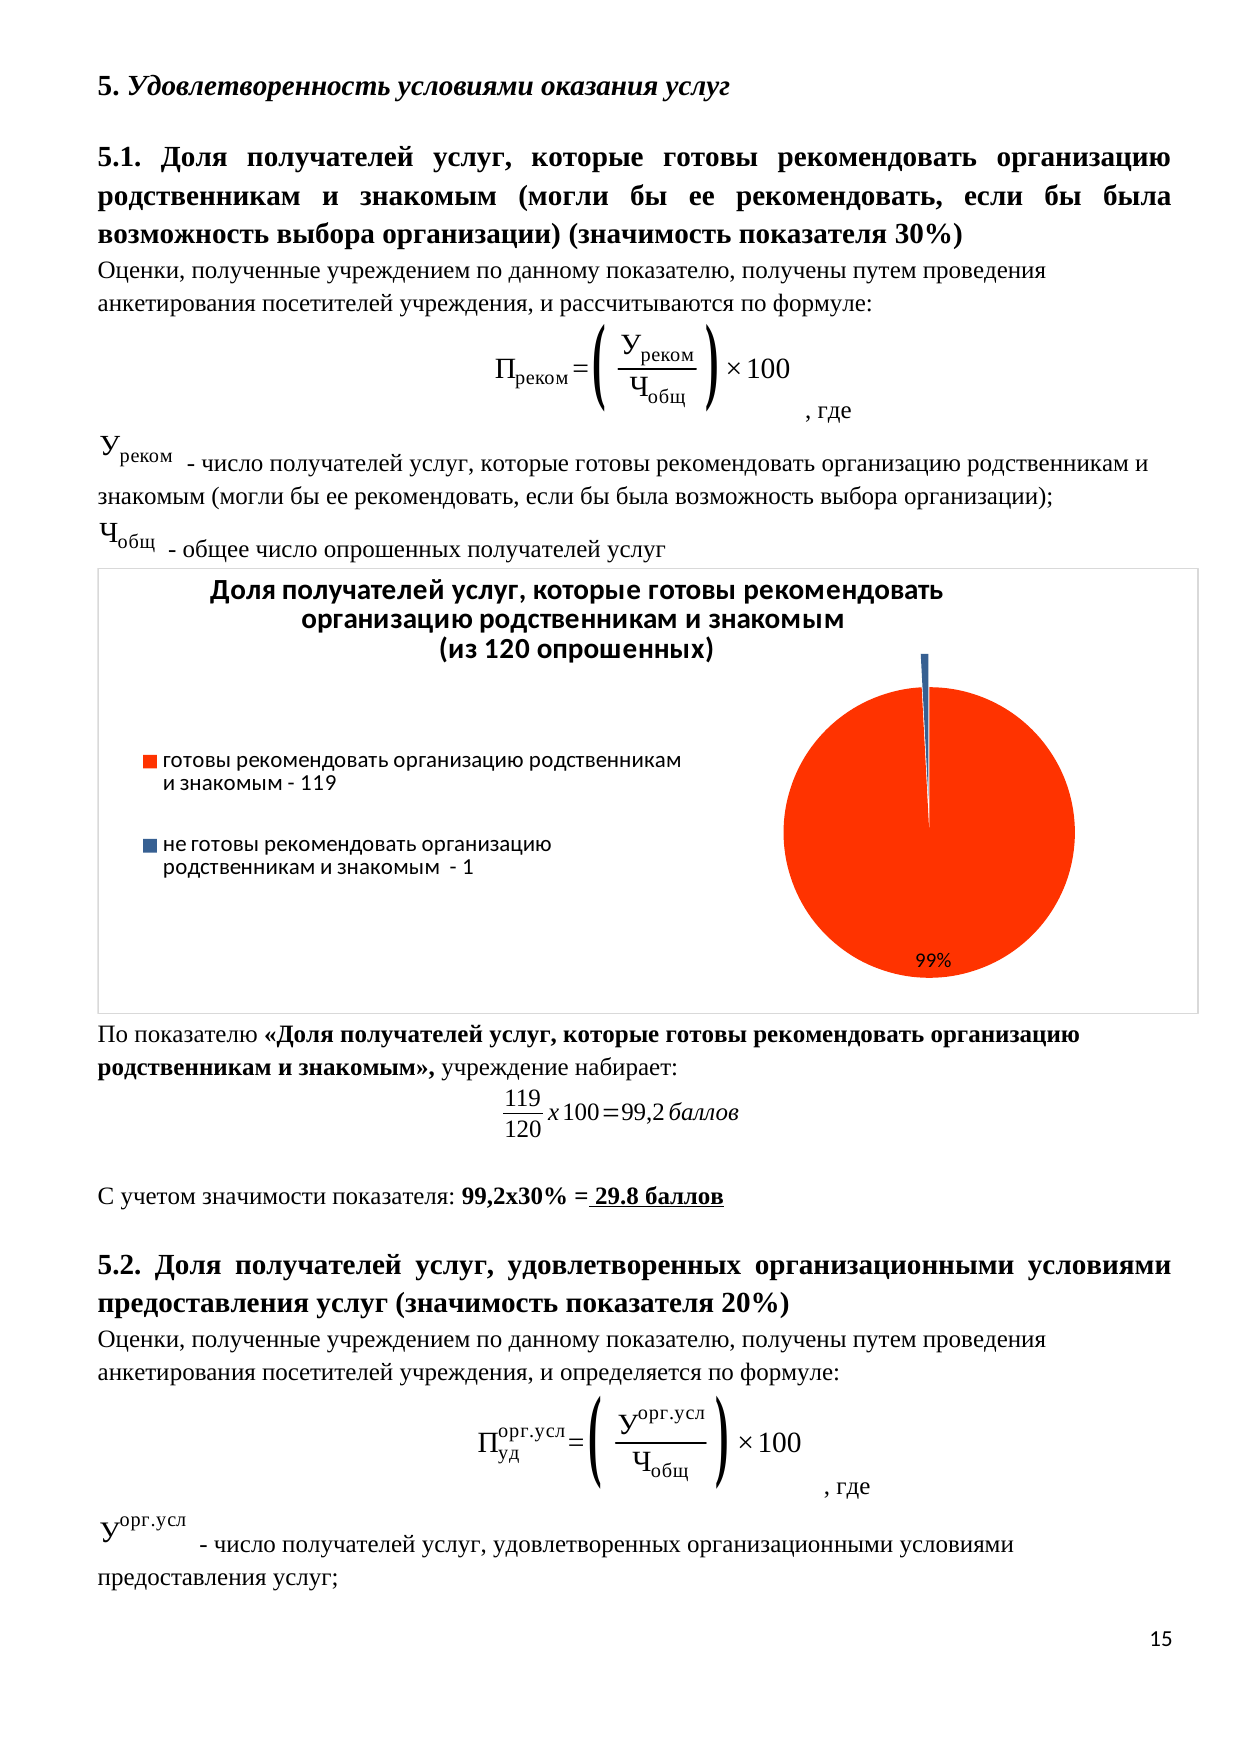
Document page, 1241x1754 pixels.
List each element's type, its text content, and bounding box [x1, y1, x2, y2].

text 5. Удовлетворенность условиями оказания услуг [68, 68, 1172, 101]
text Оценки, полученные учреждением по данному показателю, получены путем проведения анкетирования посетителей учреждения, и рассчитываются по формуле: [97, 255, 1172, 317]
text Оценки, полученные учреждением по данному показателю, получены путем проведения анкетирования посетителей учреждения, и определяется по формуле: [97, 1324, 1172, 1386]
text , где [97, 1390, 1172, 1500]
text - число получателей услуг, которые готовы рекомендовать организацию родственникам и знакомым (могли бы ее рекомендовать, если бы была возможность выбора организации); [97, 428, 1172, 510]
list 5.1. Доля получателей услуг, которые готовы рекомендовать организацию родственникам и знакомым (могли бы ее рекомендовать, если бы была возможность выбора организации) (значимость показателя 30%) [97, 139, 1172, 250]
text С учетом значимости показателя: 99,2х30% = 29.8 баллов [97, 1181, 1172, 1209]
text 5.2. Доля получателей услуг, удовлетворенных организационными условиями предоставления услуг (значимость показателя 20%) [97, 1247, 1172, 1319]
text - число получателей услуг, удовлетворенных организационными условиями предоставления услуг; [97, 1504, 1172, 1591]
text , где [97, 321, 1172, 423]
text - общее число опрошенных получателей услуг [97, 514, 1172, 563]
text По показателю «Доля получателей услуг, которые готовы рекомендовать организацию родственникам и знакомым», учреждение набирает: [97, 1019, 1172, 1080]
